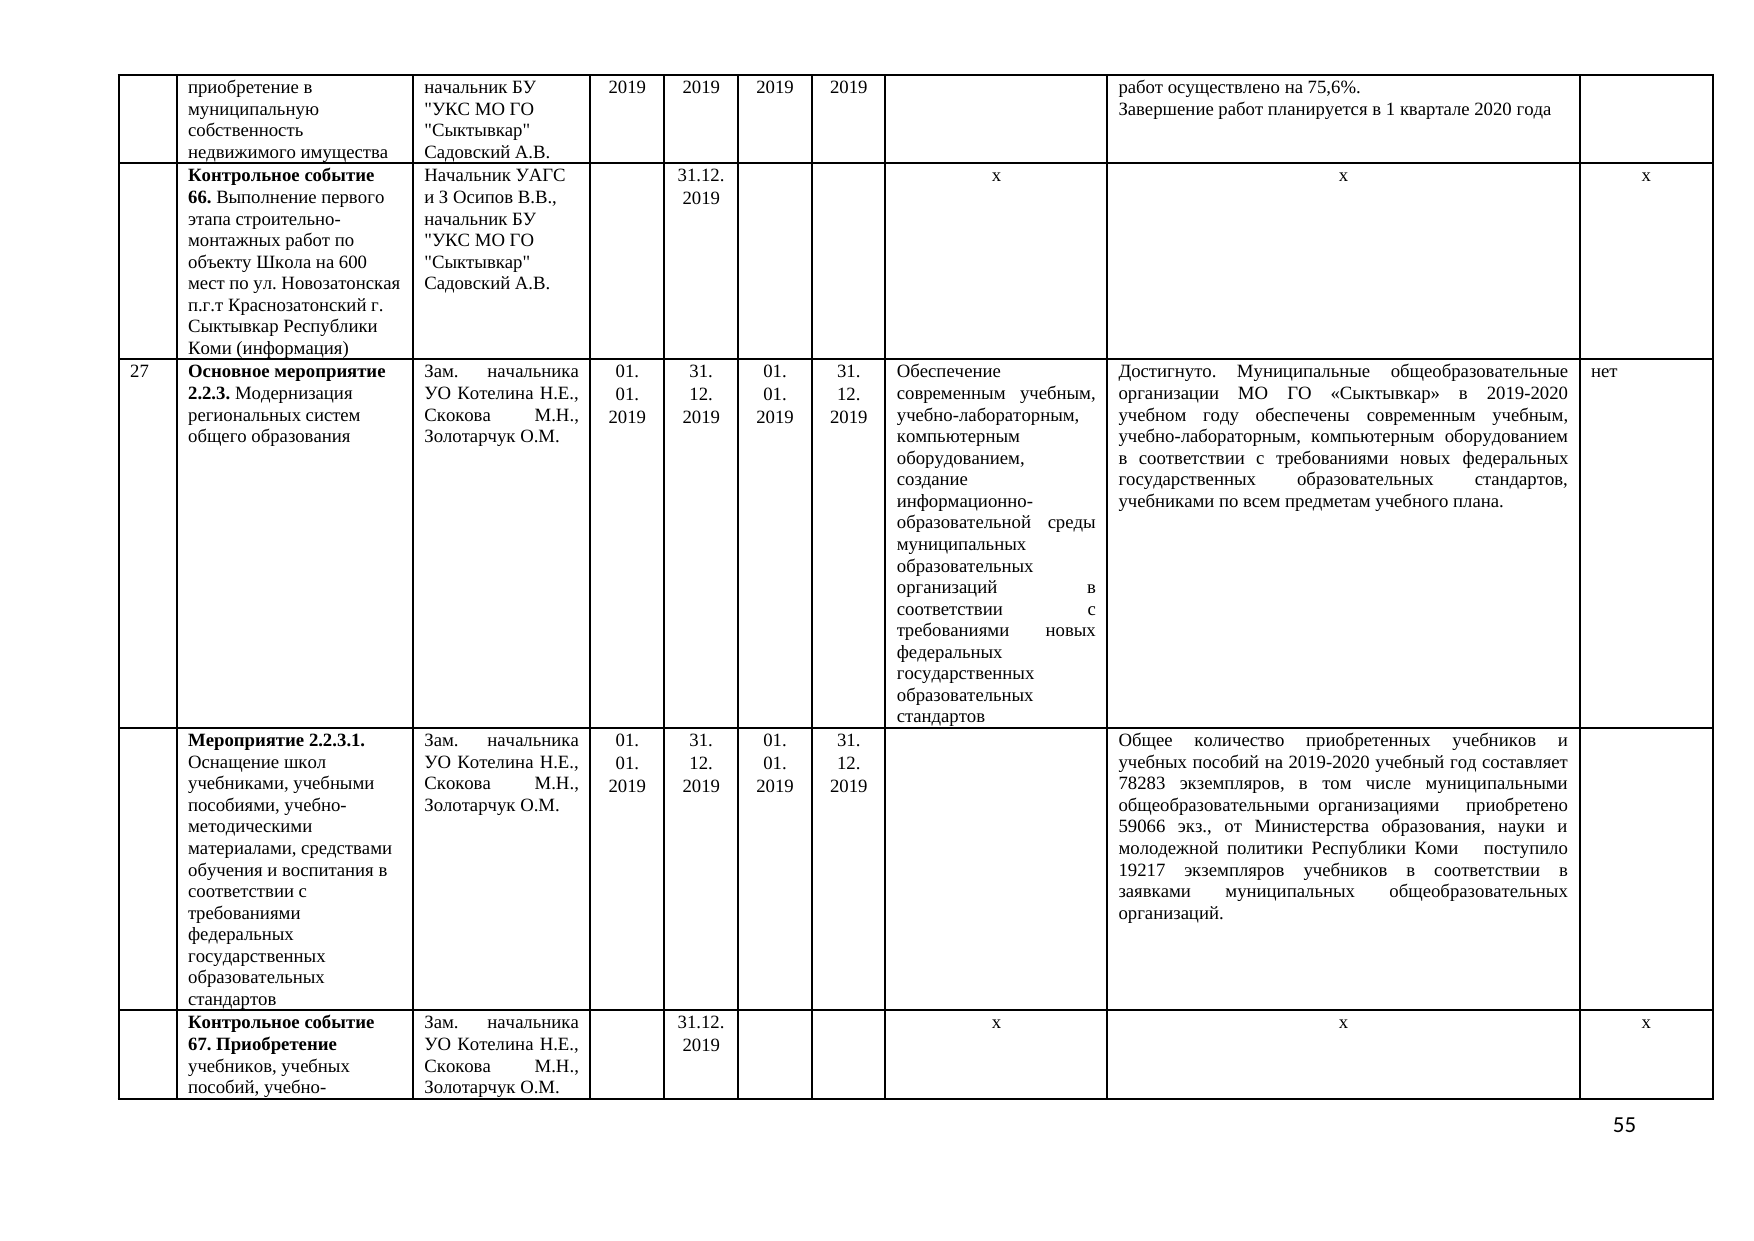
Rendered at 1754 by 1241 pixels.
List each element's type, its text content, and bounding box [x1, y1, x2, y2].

table_cell 01. 01. 2019 [591, 76, 663, 162]
table_cell 31. 12. 2019 [813, 729, 884, 1009]
table_cell [813, 1011, 884, 1098]
table_cell Мероприятие 2.2.3.1. Оснащение школ учебниками, учебными пособиями, учебно-методическими материалами, средствами обучения и воспитания в соответствии с требованиями федеральных государственных образовательных стандартов [178, 729, 412, 1009]
table_cell Контрольное событие 66. Выполнение первого этапа строительно-монтажных работ по объекту Школа на 600 мест по ул. Новозатонская п.г.т Краснозатонский г. Сыктывкар Республики Коми (информация) [178, 164, 412, 358]
table_cell [886, 729, 1106, 1009]
table_cell [739, 1011, 811, 1098]
table_cell [120, 729, 176, 1009]
table_cell 31. 12. 2019 [665, 729, 737, 1009]
table_cell 27 [120, 360, 176, 727]
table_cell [414, 1011, 589, 1098]
table_cell Достигнуто. Муниципальные общеобразовательные организации МО ГО «Сыктывкар» в 2019-2020 учебном году обеспечены современным учебным, учебно-лабораторным, компьютерным оборудованием в соответствии с требованиями новых федеральных государственных образовательных стандартов, учебниками по всем предметам учебного плана. [1108, 360, 1579, 727]
table_cell Зам. начальника УО Котелина Н.Е., Скокова М.Н., Золотарчук О.М. [414, 360, 589, 727]
table_cell Общее количество приобретенных учебников и учебных пособий на 2019-2020 учебный год составляет 78283 экземпляров, в том числе муниципальными общеобразовательными организациями приобретено 59066 экз., от Министерства образования, науки и молодежной политики Республики Коми поступило 19217 экземпляров учебников в соответствии в заявками муниципальных общеобразовательных организаций. [1108, 729, 1579, 1009]
table_cell 01. 01. 2019 [591, 729, 663, 1009]
table_cell [886, 76, 1106, 162]
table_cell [414, 76, 589, 162]
table_cell Начальник УАГС и З Осипов В.В., начальник БУ "УКС МО ГО "Сыктывкар" Садовский А.В. [414, 164, 589, 358]
table_cell [120, 76, 176, 162]
table_cell 01. 01. 2019 [739, 360, 811, 727]
table_cell [120, 1011, 176, 1098]
table_cell х [886, 1011, 1106, 1098]
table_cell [1108, 76, 1579, 162]
table_cell 01. 01. 2019 [591, 360, 663, 727]
table_cell Обеспечение современным учебным, учебно-лабораторным, компьютерным оборудованием, создание информационно-образовательной среды муниципальных образовательных организаций в соответствии с требованиями новых федеральных государственных образовательных стандартов [886, 360, 1106, 727]
table_cell 31.12.2019 [665, 164, 737, 358]
table_cell 31. 12. 2019 [665, 76, 737, 162]
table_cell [178, 76, 412, 162]
table_cell 01. 01. 2019 [739, 76, 811, 162]
table_cell х [1581, 164, 1712, 358]
table_cell [813, 164, 884, 358]
table_cell [1581, 729, 1712, 1009]
table_cell 31. 12. 2019 [813, 360, 884, 727]
table_cell [591, 1011, 663, 1098]
table_cell х [1108, 164, 1579, 358]
table_cell х [1108, 1011, 1579, 1098]
table_cell Зам. начальника УО Котелина Н.Е., Скокова М.Н., Золотарчук О.М. [414, 729, 589, 1009]
table_cell [120, 164, 176, 358]
table_cell Основное мероприятие 2.2.3. Модернизация региональных систем общего образования [178, 360, 412, 727]
table_cell 01. 01. 2019 [739, 729, 811, 1009]
table_cell 31. 12. 2019 [813, 76, 884, 162]
table_cell 31.12.2019 [665, 1011, 737, 1098]
table_cell х [1581, 1011, 1712, 1098]
table_cell [591, 164, 663, 358]
table_cell нет [1581, 360, 1712, 727]
table_cell х [886, 164, 1106, 358]
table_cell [178, 1011, 412, 1098]
table_cell [739, 164, 811, 358]
table_cell [1581, 76, 1712, 162]
table_cell 31. 12. 2019 [665, 360, 737, 727]
